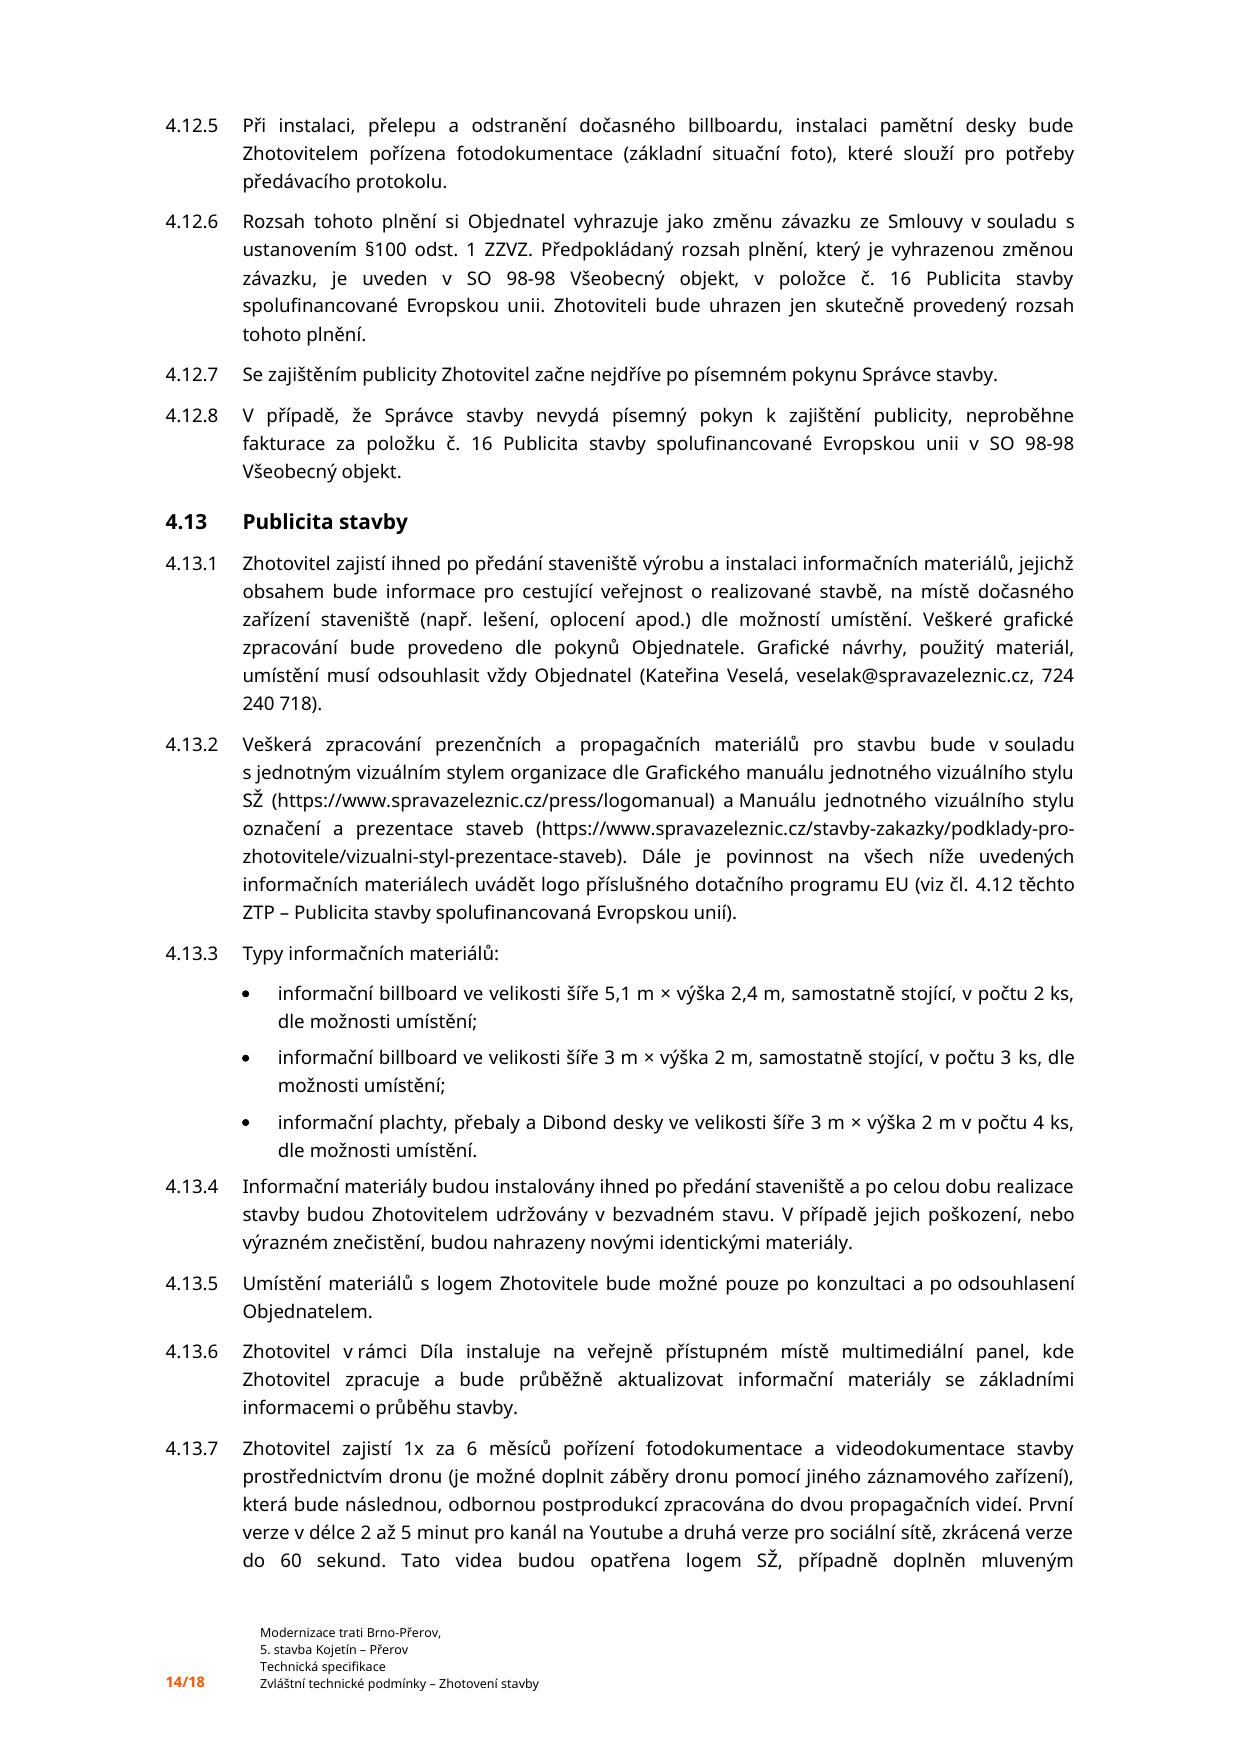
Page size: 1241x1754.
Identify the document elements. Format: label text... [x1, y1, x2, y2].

text Umístění materiálů s logem Zhotovitele bude možné pouze po konzultaci a po odsouhlasení Objednatelem. [165, 1270, 1075, 1323]
text Rozsah tohoto plnění si Objednatel vyhrazuje jako změnu závazku ze Smlouvy v souladu s ustanovením §100 odst. 1 ZZVZ. Předpokládaný rozsah plnění, který je vyhrazenou změnou závazku, je uveden v SO 98-98 Všeobecný objekt, v položce č. 16 Publicita stavby spolufinancované Evropskou unii. Zhotoviteli bude uhrazen jen skutečně provedený rozsah tohoto plnění. [165, 209, 1075, 346]
text Zhotovitel zajistí ihned po předání staveniště výrobu a instalaci informačních materiálů, jejichž obsahem bude informace pro cestující veřejnost o realizované stavbě, na místě dočasného zařízení staveniště (např. lešení, oplocení apod.) dle možností umístění. Veškeré grafické zpracování bude provedeno dle pokynů Objednatele. Grafické návrhy, použitý materiál, umístění musí odsouhlasit vždy Objednatel (Kateřina Veselá, veselak@spravazeleznic.cz, 724 240 718). [165, 551, 1075, 716]
text Publicita stavby [165, 507, 1075, 535]
text Informační materiály budou instalovány ihned po předání staveniště a po celou dobu realizace stavby budou Zhotovitelem udržovány v bezvadném stavu. V případě jejich poškození, nebo výrazném znečistění, budou nahrazeny novými identickými materiály. [165, 1173, 1075, 1255]
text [165, 1435, 1075, 1573]
text Typy informačních materiálů: [165, 940, 1075, 965]
text Veškerá zpracování prezenčních a propagačních materiálů pro stavbu bude v souladu s jednotným vizuálním stylem organizace dle Grafického manuálu jednotného vizuálního stylu SŽ (https://www.spravazeleznic.cz/press/logomanual) a Manuálu jednotného vizuálního stylu označení a prezentace staveb (https://www.spravazeleznic.cz/stavby-zakazky/podklady-pro-zhotovitele/vizualni-styl-prezentace-staveb). Dále je povinnost na všech níže uvedených informačních materiálech uvádět logo příslušného dotačního programu EU (viz čl. 4.12 těchto ZTP – Publicita stavby spolufinancovaná Evropskou unií). [165, 731, 1075, 925]
text Se zajištěním publicity Zhotovitel začne nejdříve po písemném pokynu Správce stavby. [165, 361, 1075, 387]
text Zhotovitel v rámci Díla instaluje na veřejně přístupném místě multimediální panel, kde Zhotovitel zpracuje a bude průběžně aktualizovat informační materiály se základními informacemi o průběhu stavby. [165, 1338, 1075, 1420]
text informační billboard ve velikosti šíře 5,1 m × výška 2,4 m, samostatně stojící, v počtu 2 ks, dle možnosti umístění; [242, 980, 1075, 1034]
text V případě, že Správce stavby nevydá písemný pokyn k zajištění publicity, neproběhne fakturace za položku č. 16 Publicita stavby spolufinancované Evropskou unii v SO 98-98 Všeobecný objekt. [165, 402, 1075, 483]
text informační billboard ve velikosti šíře 3 m × výška 2 m, samostatně stojící, v počtu 3 ks, dle možnosti umístění; [242, 1045, 1075, 1098]
text informační plachty, přebaly a Dibond desky ve velikosti šíře 3 m × výška 2 m v počtu 4 ks, dle možnosti umístění. [242, 1109, 1075, 1163]
text Při instalaci, přelepu a odstranění dočasného billboardu, instalaci pamětní desky bude Zhotovitelem pořízena fotodokumentace (základní situační foto), které slouží pro potřeby předávacího protokolu. [165, 112, 1075, 194]
